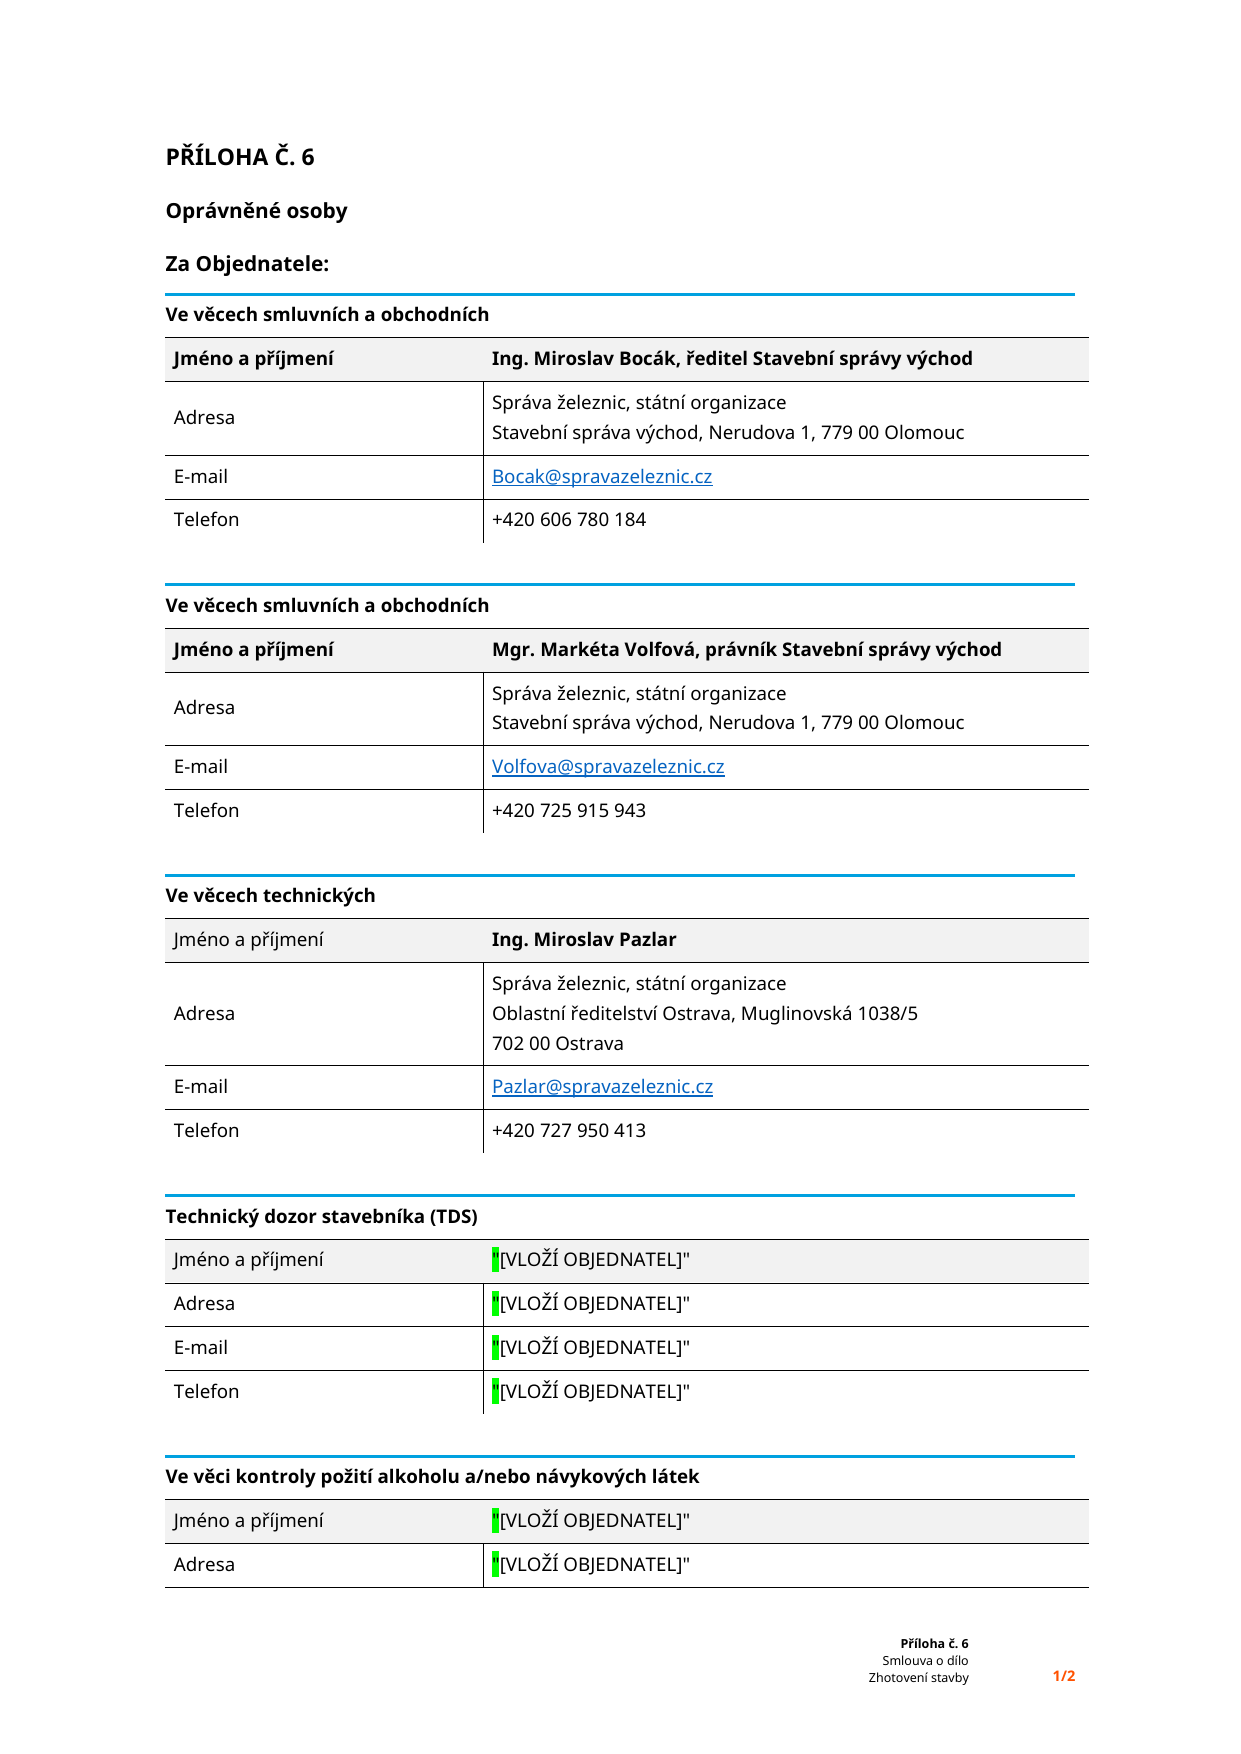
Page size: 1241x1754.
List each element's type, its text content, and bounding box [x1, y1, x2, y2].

text Oprávněné osoby [165, 197, 1075, 225]
table_cell [484, 1371, 1089, 1414]
table_cell E-mail [165, 746, 483, 789]
table_header Ing. Miroslav Bocák, ředitel Stavební správy východ [484, 338, 1089, 381]
table_cell [484, 1544, 1089, 1587]
table_header Jméno a příjmení [165, 338, 484, 381]
table_header Jméno a příjmení [165, 1240, 484, 1282]
table_cell Telefon [165, 1110, 483, 1153]
table_header [484, 1240, 1089, 1282]
table_cell Telefon [165, 1371, 483, 1414]
table_cell Správa železnic, státní organizace Stavební správa východ, Nerudova 1, 779 00 Olomouc [484, 382, 1089, 455]
table_cell [484, 1327, 1089, 1370]
table_header [484, 1500, 1089, 1543]
table_cell Adresa [165, 1544, 483, 1587]
table_cell E-mail [165, 1066, 483, 1109]
table_header Ing. Miroslav Pazlar [484, 919, 1089, 962]
table_header Jméno a příjmení [165, 1500, 484, 1543]
table_cell +420 606 780 184 [484, 500, 1089, 542]
table_cell +420 725 915 943 [484, 790, 1089, 833]
table_header Jméno a příjmení [165, 919, 484, 962]
table_cell Správa železnic, státní organizace Stavební správa východ, Nerudova 1, 779 00 Olomouc [484, 673, 1089, 745]
table_header Jméno a příjmení [165, 629, 484, 672]
table_cell Adresa [165, 382, 483, 455]
table_cell Telefon [165, 790, 483, 833]
text Ve věcech smluvních a obchodních [165, 586, 1075, 618]
table_cell [484, 1284, 1089, 1326]
table_cell Bocak@spravazeleznic.cz [484, 456, 1089, 498]
table_cell Správa železnic, státní organizace Oblastní ředitelství Ostrava, Muglinovská 1038/5 702 00 Ostrava [484, 963, 1089, 1065]
text Technický dozor stavebníka (TDS) [165, 1197, 1075, 1228]
table_cell +420 727 950 413 [484, 1110, 1089, 1153]
table_cell Adresa [165, 673, 483, 745]
table_header Mgr. Markéta Volfová, právník Stavební správy východ [484, 629, 1089, 672]
table_cell Telefon [165, 500, 483, 542]
text Příloha č. 6 [165, 141, 1075, 173]
text Ve věcech smluvních a obchodních [165, 296, 1075, 327]
text Ve věcech technických [165, 877, 1075, 908]
table_cell Adresa [165, 963, 483, 1065]
text Za Objednatele: [165, 249, 1075, 277]
table_cell Pazlar@spravazeleznic.cz [484, 1066, 1089, 1109]
table_cell Volfova@spravazeleznic.cz [484, 746, 1089, 789]
table_cell E-mail [165, 1327, 483, 1370]
text Ve věci kontroly požití alkoholu a/nebo návykových látek [165, 1458, 1075, 1489]
table_cell Adresa [165, 1284, 483, 1326]
table_cell E-mail [165, 456, 483, 498]
